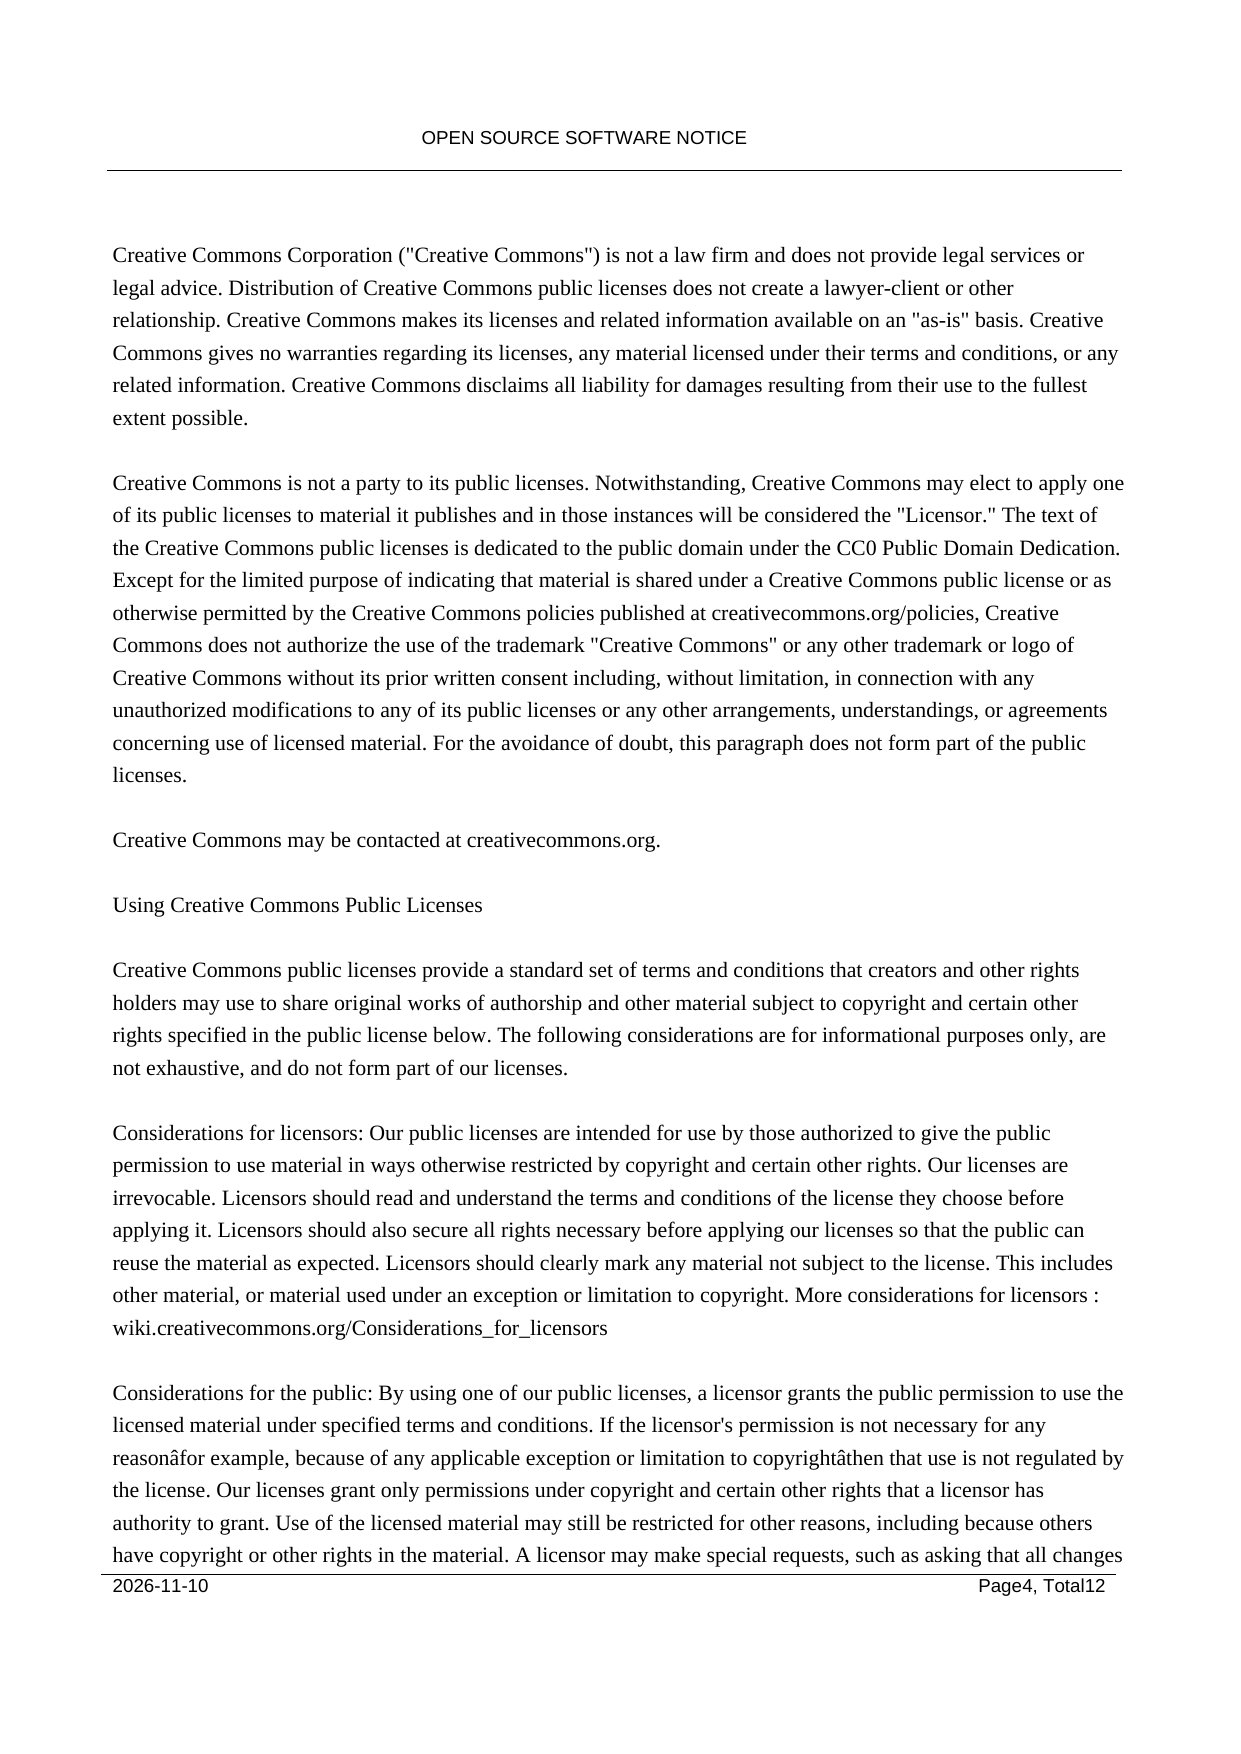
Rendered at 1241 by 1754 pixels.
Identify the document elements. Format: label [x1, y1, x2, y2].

text [112, 206, 1128, 1571]
